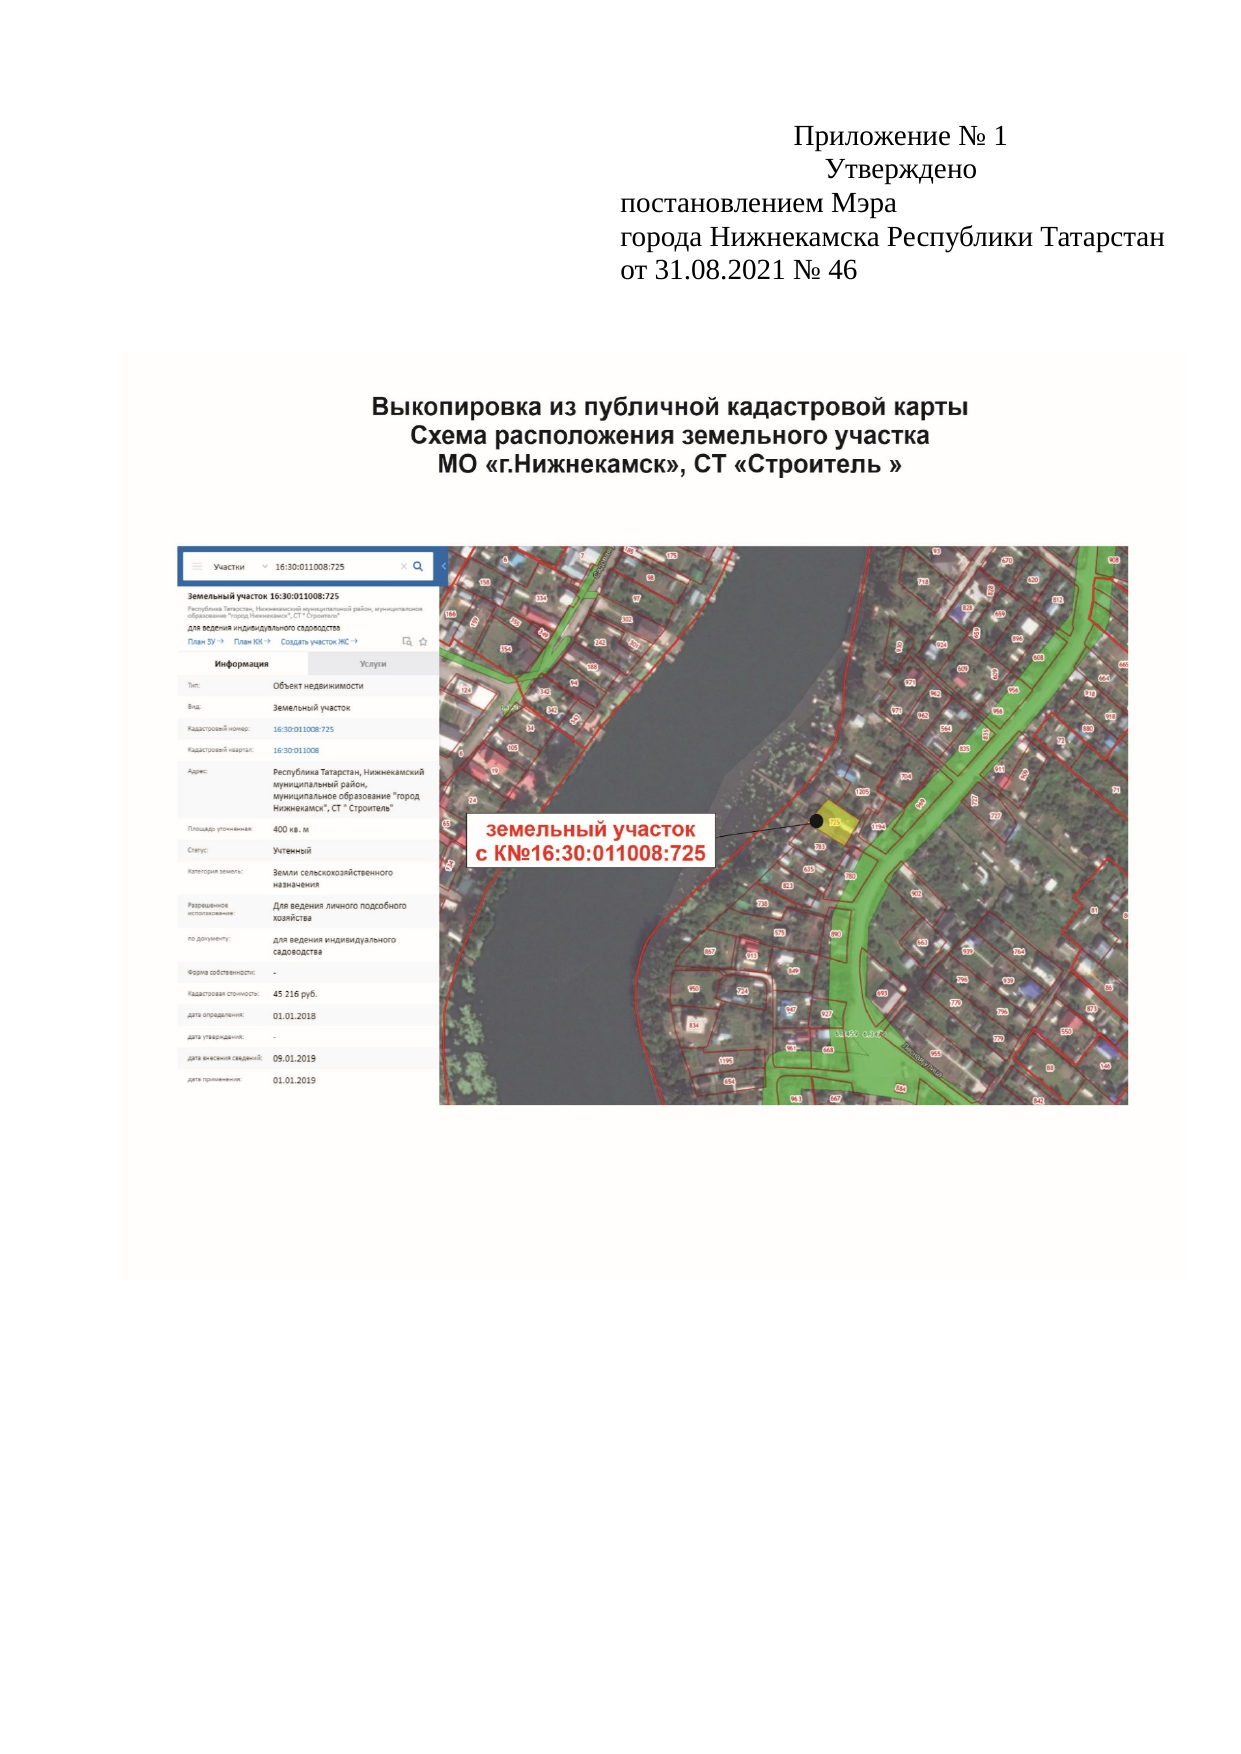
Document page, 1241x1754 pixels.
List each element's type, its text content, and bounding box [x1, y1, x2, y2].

text Утверждено [620, 152, 1181, 185]
text от 31.08.2021 № 46 [620, 252, 1181, 286]
text постановлением Мэра [620, 185, 1181, 219]
text Приложение № 1 [620, 118, 1181, 152]
picture [118, 352, 1187, 1279]
text города Нижнекамска Республики Татарстан [620, 219, 1181, 252]
